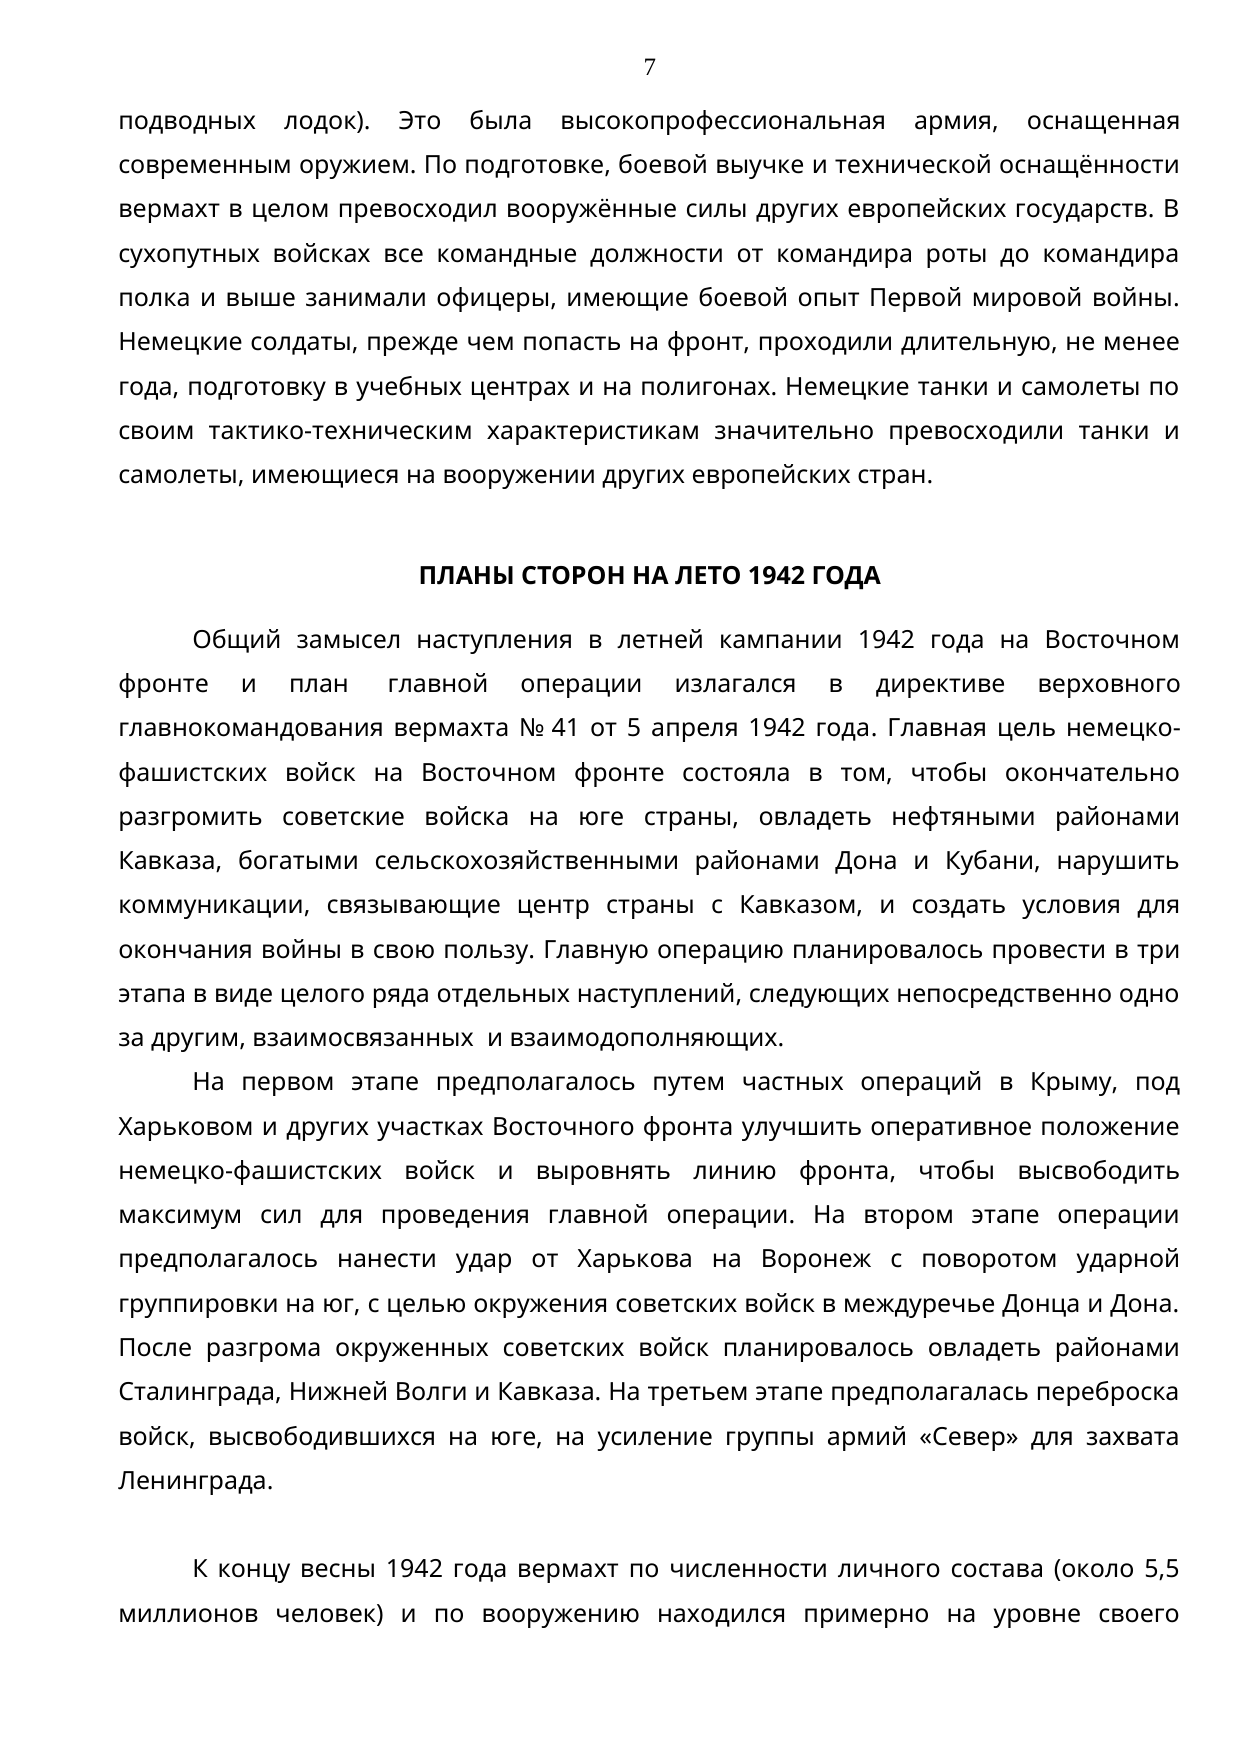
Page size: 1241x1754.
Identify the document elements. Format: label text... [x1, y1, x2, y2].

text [118, 103, 1181, 491]
text ПЛАНЫ СТОРОН НА ЛЕТО 1942 ГОДА [118, 558, 1181, 592]
text Общий замысел наступления в летней кампании 1942 года на Восточном фронте и план главной операции излагался в директиве верховного главнокомандования вермахта № 41 от 5 апреля 1942 года. Главная цель немецко-фашистских войск на Восточном фронте состояла в том, чтобы окончательно разгромить советские войска на юге страны, овладеть нефтяными районами Кавказа, богатыми сельскохозяйственными районами Дона и Кубани, нарушить коммуникации, связывающие центр страны с Кавказом, и создать условия для окончания войны в свою пользу. Главную операцию планировалось провести в три этапа в виде целого ряда отдельных наступлений, следующих непосредственно одно за другим, взаимосвязанных и взаимодополняющих. [118, 621, 1181, 1054]
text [118, 1551, 1181, 1629]
text На первом этапе предполагалось путем частных операций в Крыму, под Харьковом и других участках Восточного фронта улучшить оперативное положение немецко-фашистских войск и выровнять линию фронта, чтобы высвободить максимум сил для проведения главной операции. На втором этапе операции предполагалось нанести удар от Харькова на Воронеж с поворотом ударной группировки на юг, с целью окружения советских войск в междуречье Донца и Дона. После разгрома окруженных советских войск планировалось овладеть районами Сталинграда, Нижней Волги и Кавказа. На третьем этапе предполагалась переброска войск, высвободившихся на юге, на усиление группы армий «Север» для захвата Ленинграда. [118, 1064, 1181, 1497]
